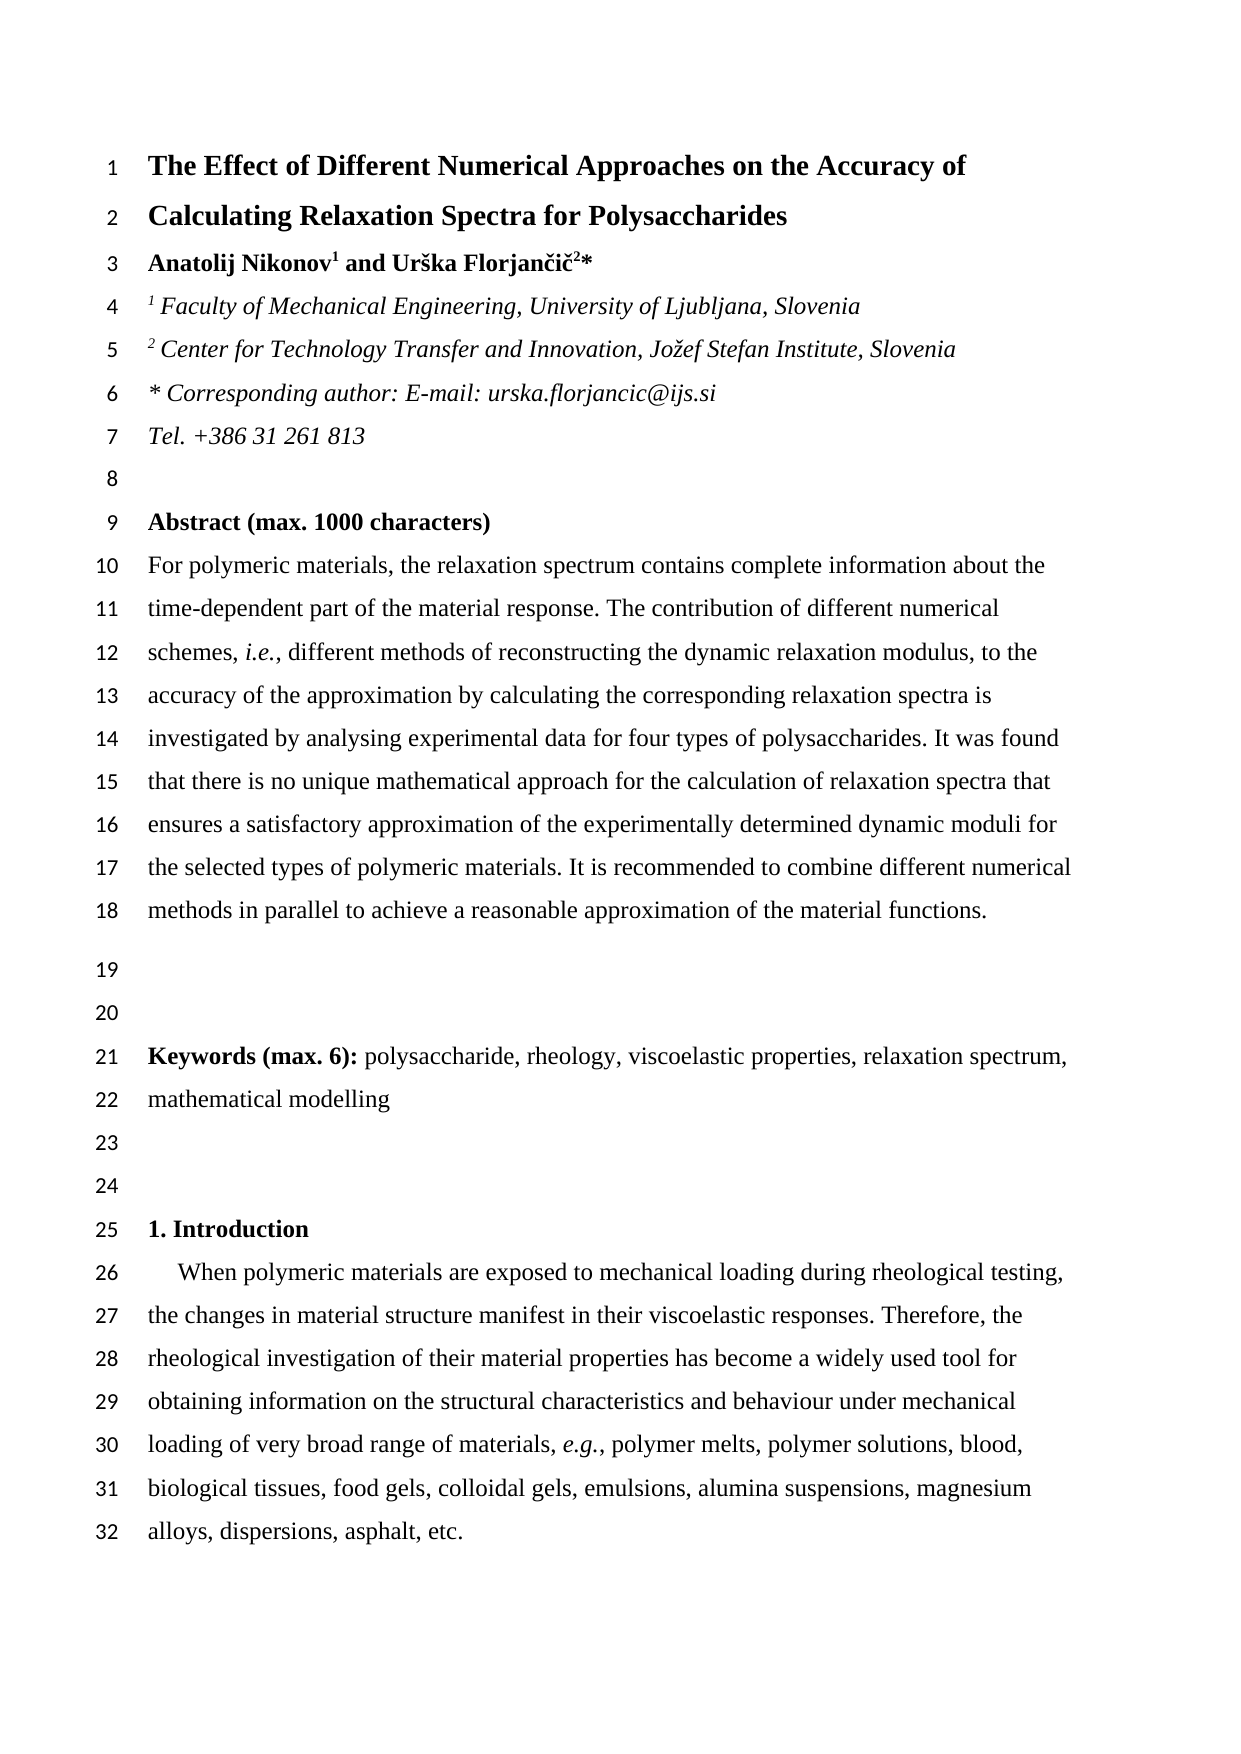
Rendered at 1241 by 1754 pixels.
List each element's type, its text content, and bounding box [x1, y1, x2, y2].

text When polymeric materials are exposed to mechanical loading during rheological testing, the changes in material structure manifest in their viscoelastic responses. Therefore, the rheological investigation of their material properties has become a widely used tool for obtaining information on the structural characteristics and behaviour under mechanical loading of very broad range of materials, e.g., polymer melts, polymer solutions, blood, biological tissues, food gels, colloidal gels, emulsions, alumina suspensions, magnesium alloys, dispersions, asphalt, etc. [148, 1257, 1093, 1544]
text For polymeric materials, the relaxation spectrum contains complete information about the time-dependent part of the material response. The contribution of different numerical schemes, i.e., different methods of reconstructing the dynamic relaxation modulus, to the accuracy of the approximation by calculating the corresponding relaxation spectra is investigated by analysing experimental data for four types of polysaccharides. It was found that there is no unique mathematical approach for the calculation of relaxation spectra that ensures a satisfactory approximation of the experimentally determined dynamic moduli for the selected types of polymeric materials. It is recommended to combine different numerical methods in parallel to achieve a reasonable approximation of the material functions. [148, 550, 1093, 924]
text Anatolij Nikonov1 and Urška Florjančič2* [148, 248, 1093, 277]
text 2 Center for Technology Transfer and Innovation, Jožef Stefan Institute, Slovenia [148, 334, 1093, 363]
text Keywords (max. 6): polysaccharide, rheology, viscoelastic properties, relaxation spectrum, mathematical modelling [148, 1041, 1093, 1113]
text 1. Introduction [148, 1214, 1093, 1243]
text 1 Faculty of Mechanical Engineering, University of Ljubljana, Slovenia [148, 291, 1093, 320]
text Tel. +386 31 261 813 [148, 421, 1093, 450]
text Abstract (max. 1000 characters) [148, 507, 1093, 536]
text * Corresponding author: E-mail: urska.florjancic@ijs.si [148, 378, 1093, 407]
text The Effect of Different Numerical Approaches on the Accuracy of Calculating Relaxation Spectra for Polysaccharides [148, 148, 1093, 231]
